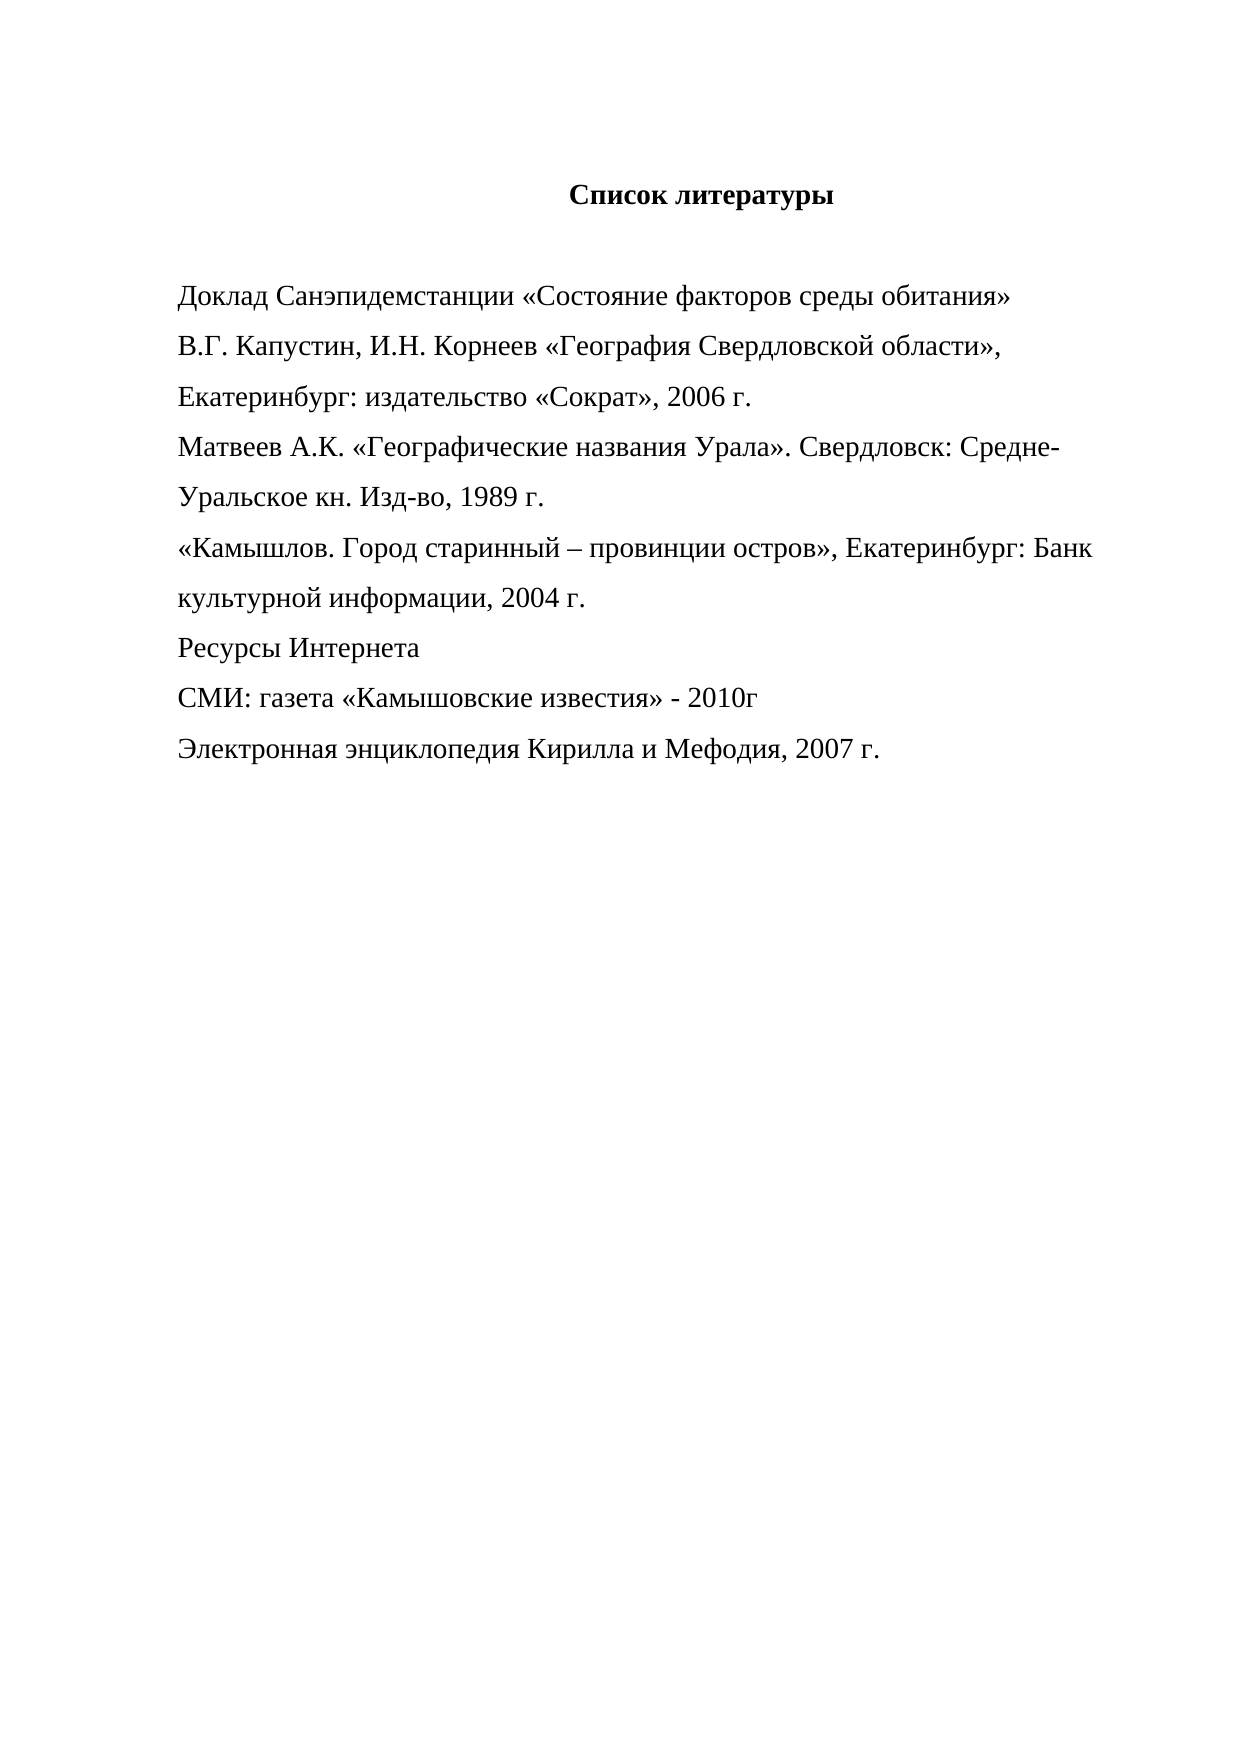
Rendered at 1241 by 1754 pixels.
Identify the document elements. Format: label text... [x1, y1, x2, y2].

text «Камышлов. Город старинный – провинции остров», Екатеринбург: Банк культурной информации, 2004 г. [177, 530, 1152, 613]
text Ресурсы Интернета [177, 630, 1152, 664]
text Электронная энциклопедия Кирилла и Мефодия, 2007 г. [177, 731, 1152, 764]
text Доклад Санэпидемстанции «Состояние факторов среды обитания» [177, 278, 1152, 312]
text Матвеев А.К. «Географические названия Урала». Свердловск: Средне-Уральское кн. Изд-во, 1989 г. [177, 429, 1152, 513]
text В.Г. Капустин, И.Н. Корнеев «География Свердловской области», Екатеринбург: издательство «Сократ», 2006 г. [177, 328, 1152, 412]
text СМИ: газета «Камышовские известия» - 2010г [177, 681, 1152, 714]
text Список литературы [177, 177, 1152, 211]
